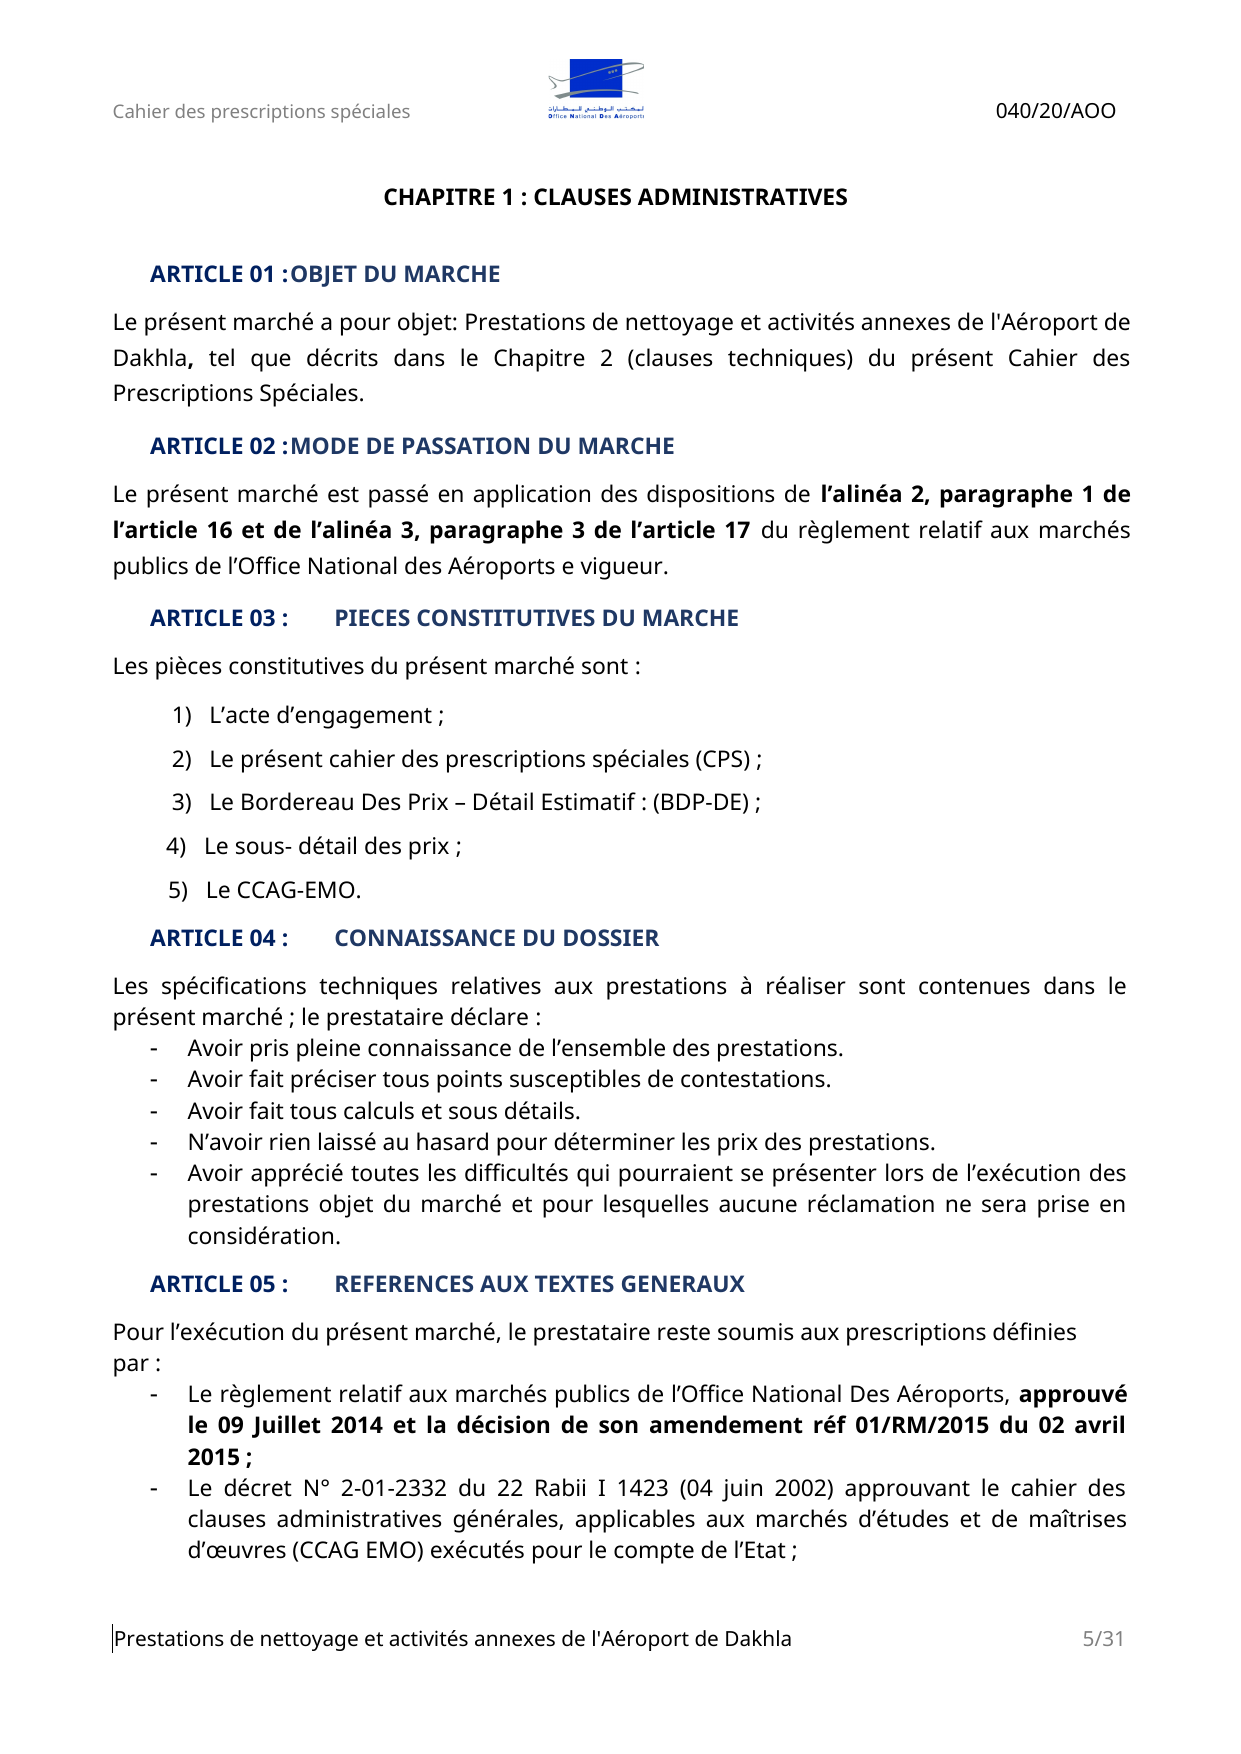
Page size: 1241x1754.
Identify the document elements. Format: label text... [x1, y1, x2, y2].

text Les spécifications techniques relatives aux prestations à réaliser sont contenues dans le présent marché ; le prestataire déclare : [112, 969, 1128, 1032]
text MODE DE PASSATION DU MARCHE [150, 430, 1131, 461]
list OBJET DU MARCHE [150, 258, 1101, 289]
picture [548, 59, 644, 119]
text 5) Le CCAG-EMO. [150, 874, 1128, 905]
list Le présent cahier des prescriptions spéciales (CPS) ; [172, 742, 1128, 774]
text CONNAISSANCE DU DOSSIER [150, 922, 1101, 953]
list Avoir fait tous calculs et sous détails. [150, 1094, 1128, 1126]
text Le présent marché est passé en application des dispositions de l’alinéa 2, paragraphe 1 de l’article 16 et de l’alinéa 3, paragraphe 3 de l’article 17 du règlement relatif aux marchés publics de l’Office National des Aéroports e vigueur. [112, 478, 1131, 581]
list Avoir pris pleine connaissance de l’ensemble des prestations. [150, 1032, 1128, 1063]
list N’avoir rien laissé au hasard pour déterminer les prix des prestations. [150, 1126, 1128, 1157]
text PIECES CONSTITUTIVES DU MARCHE [150, 602, 1101, 634]
text Le présent marché a pour objet: , tel que décrits dans le Chapitre 2 (clauses techniques) du présent Cahier des Prescriptions Spéciales. [112, 306, 1131, 409]
text 4) Le sous- détail des prix ; [112, 830, 1128, 861]
list Le règlement relatif aux marchés publics de l’Office National Des Aéroports, approuvé le 09 Juillet 2014 et la décision de son amendement réf 01/RM/2015 du 02 avril 2015 ; [150, 1378, 1128, 1472]
text REFERENCES AUX TEXTES GENERAUX [150, 1267, 1101, 1299]
list Le Bordereau Des Prix – Détail Estimatif : (BDP-DE) ; [172, 786, 1128, 817]
text Pour l’exécution du présent marché, le prestataire reste soumis aux prescriptions définies par : [112, 1315, 1128, 1378]
subtitle CHAPITRE 1 : CLAUSES ADMINISTRATIVES [127, 181, 1101, 212]
list Avoir fait préciser tous points susceptibles de contestations. [150, 1063, 1128, 1094]
list Le décret N° 2-01-2332 du 22 Rabii I 1423 (04 juin 2002) approuvant le cahier des clauses administratives générales, applicables aux marchés d’études et de maîtrises d’œuvres (CCAG EMO) exécutés pour le compte de l’Etat ; [150, 1472, 1128, 1565]
text Les pièces constitutives du présent marché sont : [112, 650, 1101, 682]
list L’acte d’engagement ; [172, 699, 1128, 730]
list Avoir apprécié toutes les difficultés qui pourraient se présenter lors de l’exécution des prestations objet du marché et pour lesquelles aucune réclamation ne sera prise en considération. [150, 1157, 1128, 1251]
